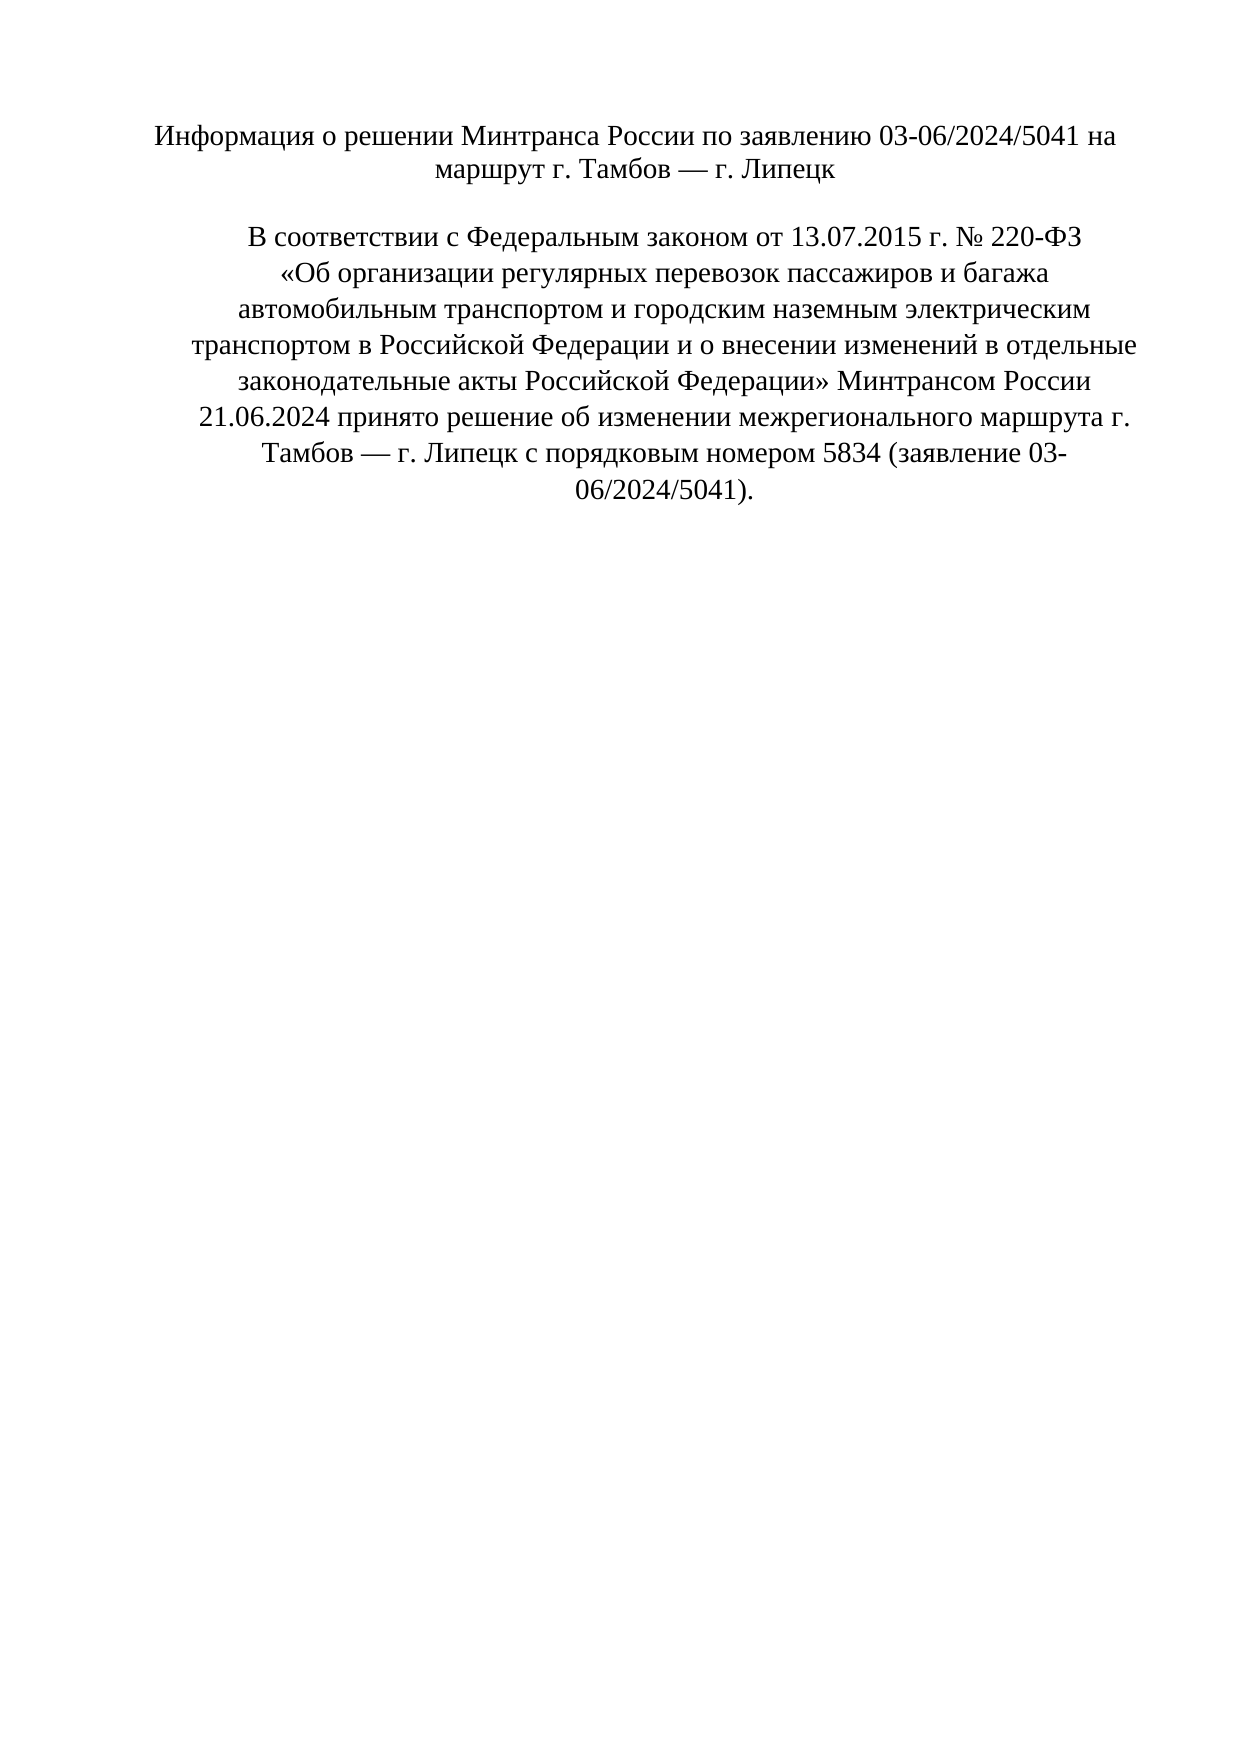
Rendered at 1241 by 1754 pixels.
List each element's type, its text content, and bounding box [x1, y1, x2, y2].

text Информация о решении Минтранса России по заявлению 03-06/2024/5041 на маршрут г. Тамбов — г. Липецк [118, 118, 1152, 185]
text В соответствии с Федеральным законом от 13.07.2015 г. № 220-ФЗ «Об организации регулярных перевозок пассажиров и багажа автомобильным транспортом и городским наземным электрическим транспортом в Российской Федерации и о внесении изменений в отдельные законодательные акты Российской Федерации» Минтрансом России 21.06.2024 принято решение об изменении межрегионального маршрута г. Тамбов — г. Липецк с порядковым номером 5834 (заявление 03-06/2024/5041). [177, 219, 1152, 505]
